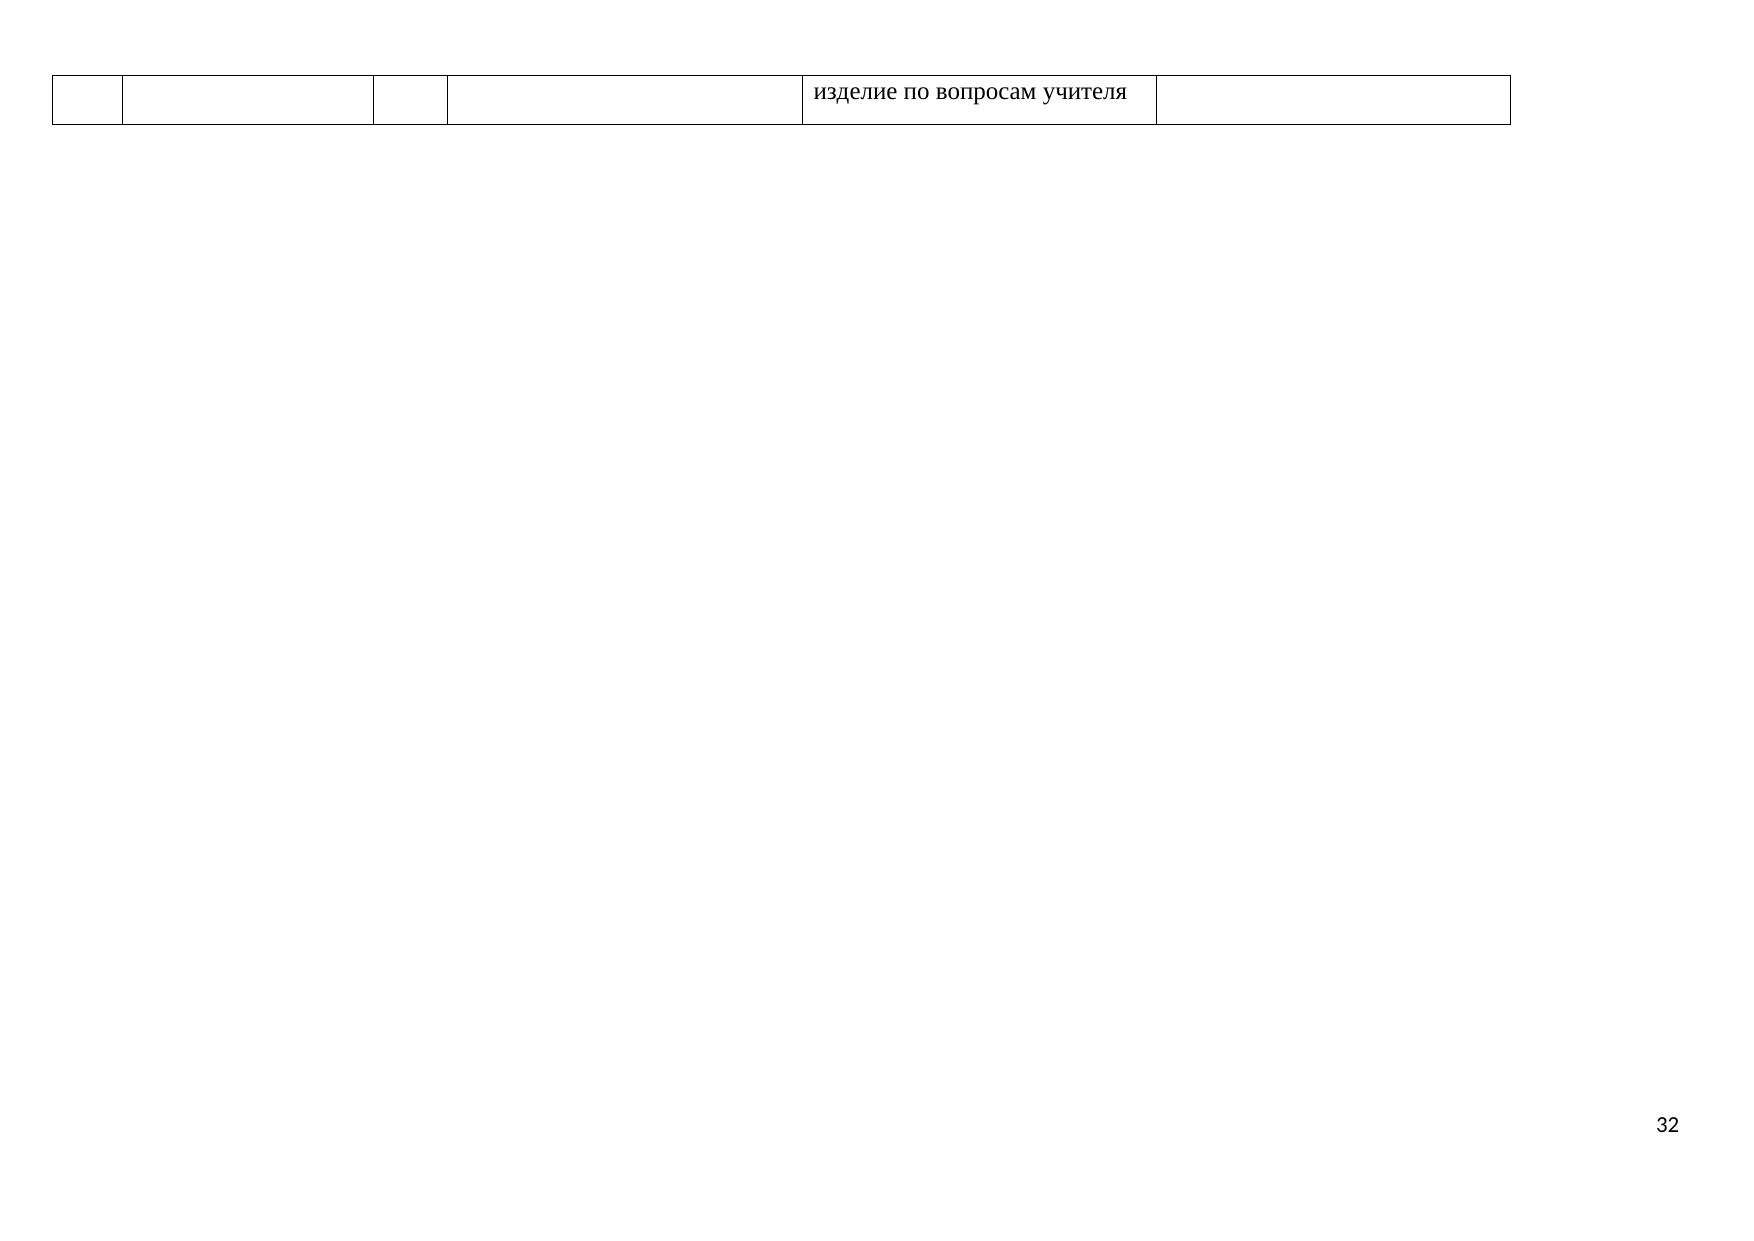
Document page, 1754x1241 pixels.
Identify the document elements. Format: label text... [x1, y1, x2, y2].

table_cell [448, 76, 802, 123]
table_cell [123, 76, 373, 123]
table_cell 18 [53, 76, 122, 123]
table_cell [1157, 76, 1510, 123]
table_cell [803, 76, 1156, 123]
table_cell 1 [374, 76, 447, 123]
